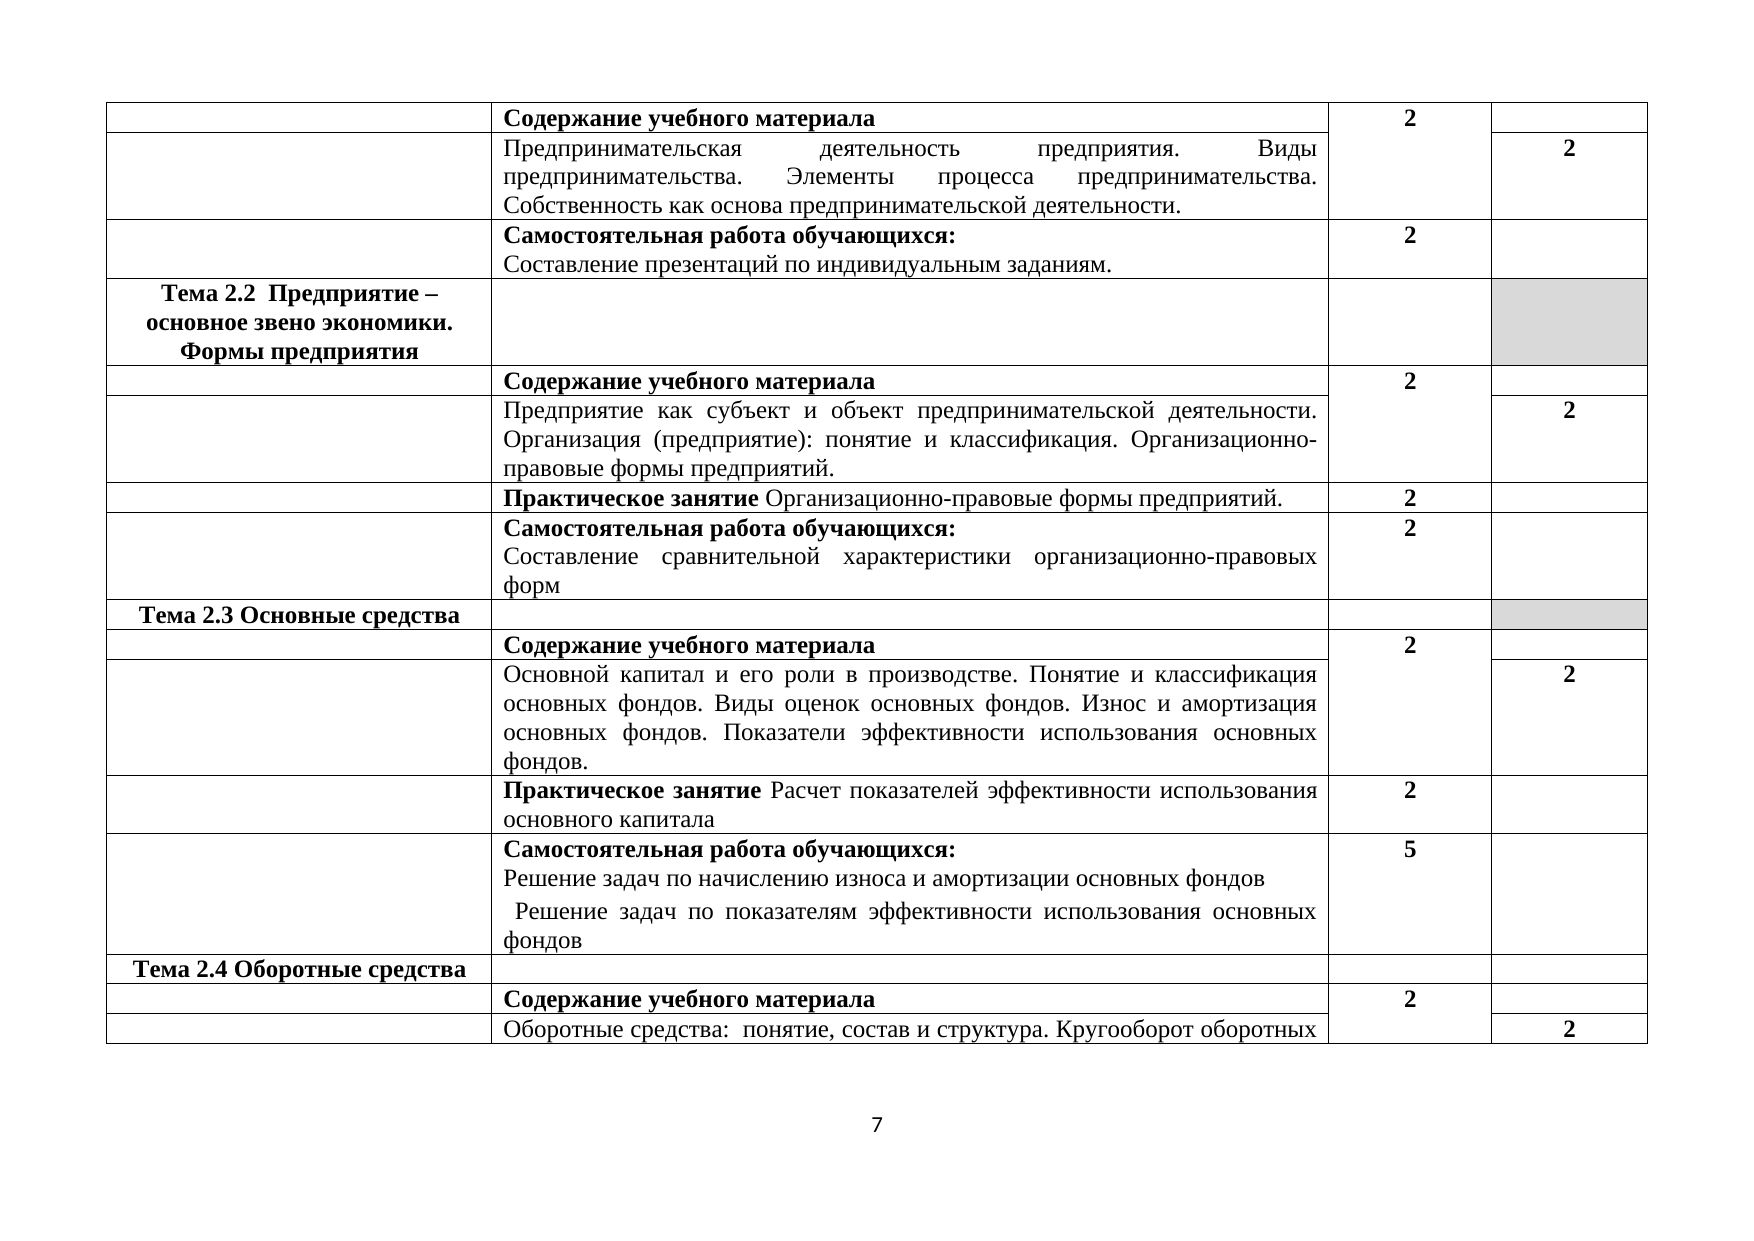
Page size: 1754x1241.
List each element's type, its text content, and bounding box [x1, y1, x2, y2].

table_cell Практическое занятие Организационно-правовые формы предприятий. [492, 483, 1328, 512]
table_cell 2 [1492, 660, 1647, 774]
table_cell 2 [1329, 630, 1491, 774]
table_cell [1492, 220, 1647, 277]
table_cell [107, 984, 491, 1013]
table_cell [107, 630, 491, 658]
table_cell Предприятие как субъект и объект предпринимательской деятельности. Организация (предприятие): понятие и классификация. Организационно-правовые формы предприятий. [492, 396, 1328, 482]
table_cell [107, 483, 491, 512]
table_cell 2 [1492, 396, 1647, 482]
table_cell [107, 660, 491, 774]
table_cell 2 [1329, 366, 1491, 482]
table_cell Содержание учебного материала [492, 984, 1328, 1013]
table_cell Практическое занятие Расчет показателей эффективности использования основного капитала [492, 776, 1328, 833]
table_cell 2 [1329, 984, 1491, 1043]
table_cell [107, 366, 491, 394]
table_cell [1329, 600, 1491, 629]
table_cell Основной капитал и его роли в производстве. Понятие и классификация основных фондов. Виды оценок основных фондов. Износ и амортизация основных фондов. Показатели эффективности использования основных фондов. [492, 660, 1328, 774]
table_cell [107, 133, 491, 219]
table_cell Самостоятельная работа обучающихся: Составление сравнительной характеристики организационно-правовых форм [492, 513, 1328, 599]
table_cell [107, 1014, 491, 1043]
table_cell 2 [1329, 776, 1491, 833]
table_cell Тема 2.2 Предприятие – основное звено экономики. Формы предприятия [107, 279, 491, 365]
table_cell Содержание учебного материала [492, 103, 1328, 132]
table_cell [1492, 600, 1647, 629]
table_cell [1492, 776, 1647, 833]
table_cell Самостоятельная работа обучающихся: Решение задач по начислению износа и амортизации основных фондов Решение задач по показателям эффективности использования основных фондов [492, 834, 1328, 953]
table_cell [1492, 984, 1647, 1013]
table_cell [107, 834, 491, 953]
table_cell 2 [1492, 133, 1647, 219]
table_cell [107, 513, 491, 599]
table_cell 2 [1329, 220, 1491, 277]
table_cell Содержание учебного материала [492, 630, 1328, 658]
table_cell [1329, 279, 1491, 365]
table_cell [107, 220, 491, 277]
table_cell 2 [1329, 483, 1491, 512]
table_cell [492, 955, 1328, 983]
table_cell 5 [1329, 834, 1491, 953]
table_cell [492, 1014, 1328, 1043]
table_cell [1492, 279, 1647, 365]
table_cell [1492, 513, 1647, 599]
table_cell [492, 279, 1328, 365]
table_cell 2 [1329, 513, 1491, 599]
table_cell [492, 600, 1328, 629]
table_cell 2 [1329, 103, 1491, 219]
table_cell [107, 103, 491, 132]
table_cell Тема 2.4 Оборотные средства [107, 955, 491, 983]
table_cell [1329, 955, 1491, 983]
table_cell Содержание учебного материала [492, 366, 1328, 394]
table_cell [107, 396, 491, 482]
table_cell [1492, 366, 1647, 394]
table_cell [1492, 630, 1647, 658]
table_cell [1492, 834, 1647, 953]
table_cell [107, 776, 491, 833]
table_cell [1492, 483, 1647, 512]
table_cell [1492, 103, 1647, 132]
table_cell 2 [1492, 1014, 1647, 1043]
table_cell [1492, 955, 1647, 983]
table_cell Тема 2.3 Основные средства [107, 600, 491, 629]
table_cell Предпринимательская деятельность предприятия. Виды предпринимательства. Элементы процесса предпринимательства. Собственность как основа предпринимательской деятельности. [492, 133, 1328, 219]
table_cell Самостоятельная работа обучающихся: Составление презентаций по индивидуальным заданиям. [492, 220, 1328, 277]
